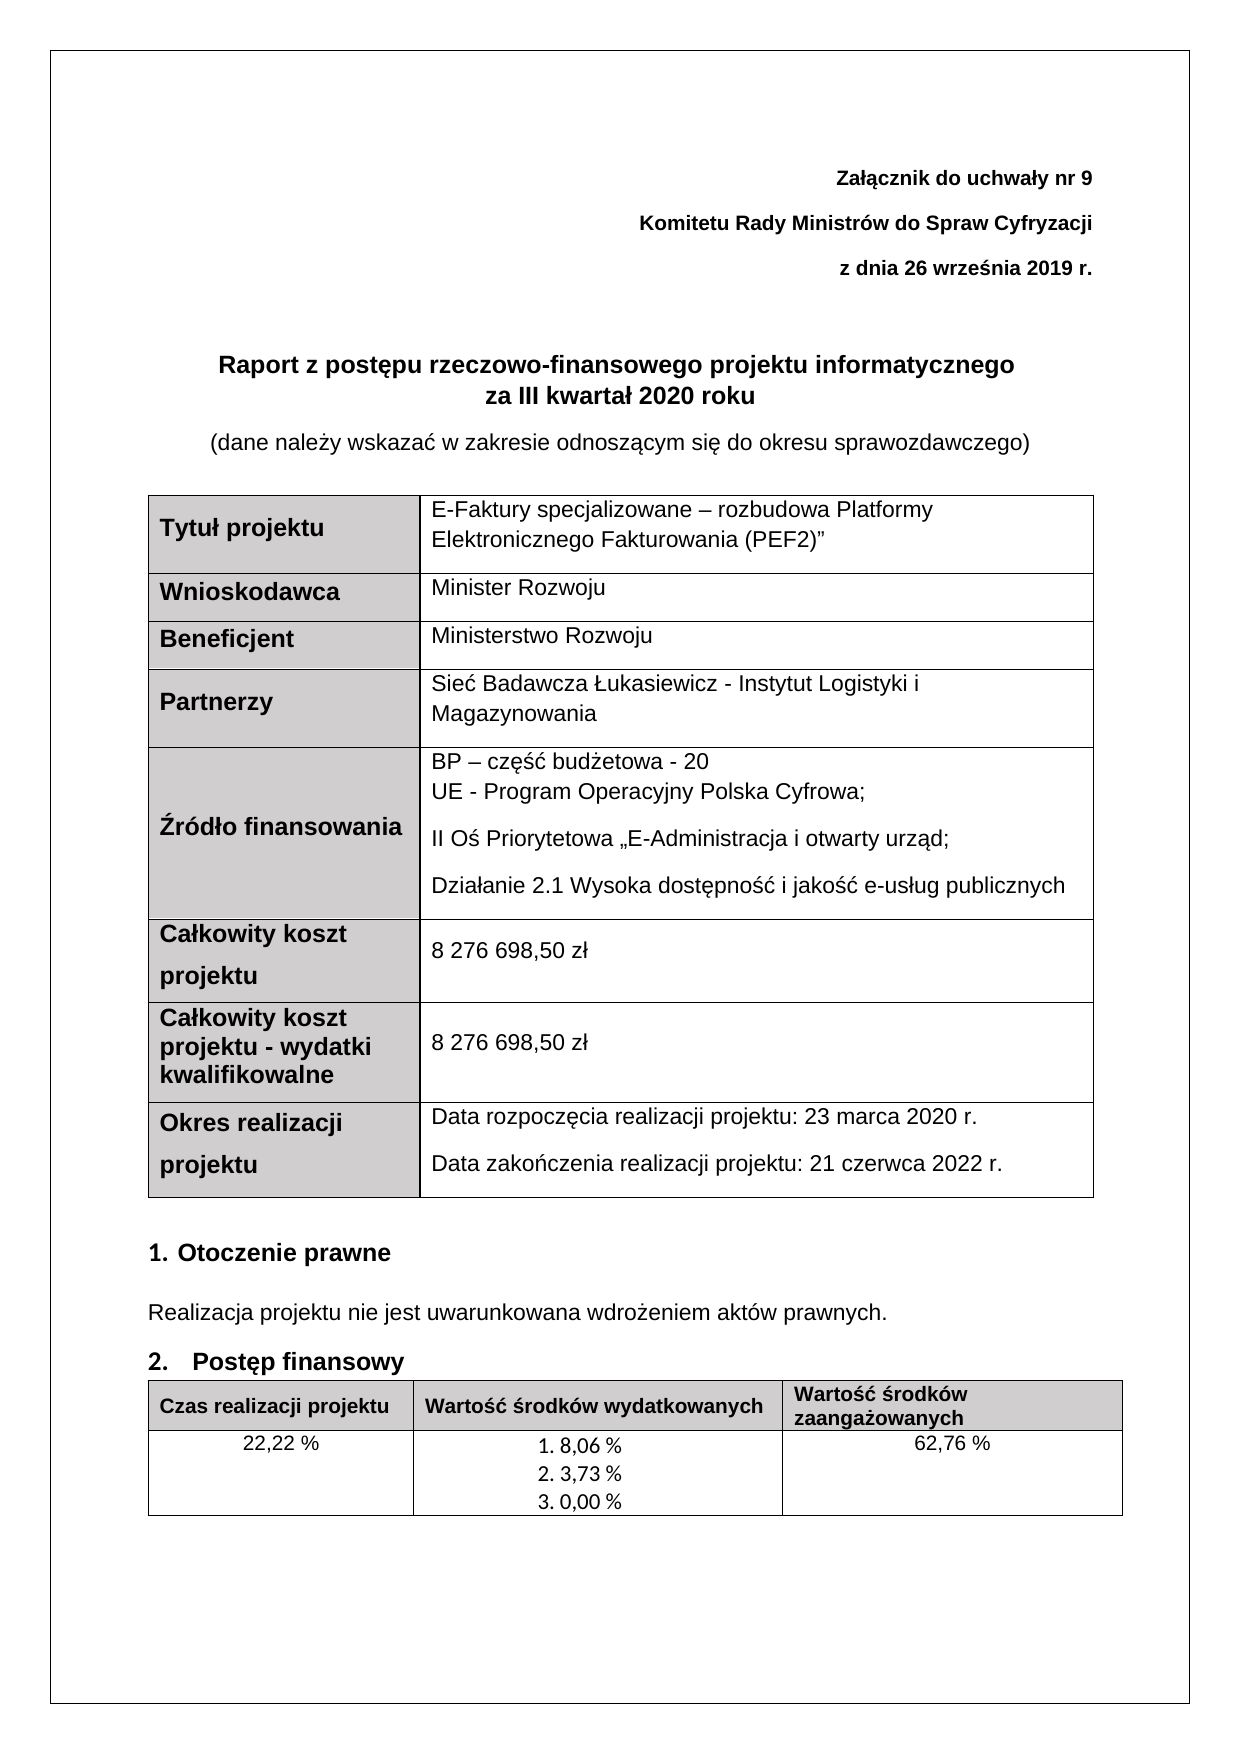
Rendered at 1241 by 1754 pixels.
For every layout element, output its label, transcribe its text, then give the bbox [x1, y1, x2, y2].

table_cell Źródło finansowania [149, 748, 419, 918]
table_cell 8 276 698,50 zł [421, 920, 1093, 1002]
table_cell Data rozpoczęcia realizacji projektu: 23 marca 2020 r. Data zakończenia realizacji projektu: 21 czerwca 2022 r. [421, 1103, 1093, 1197]
table_cell 1. 8,06 % 2. 3,73 % 3. 0,00 % [414, 1431, 782, 1515]
table_cell Beneficjent [149, 622, 419, 668]
table_cell Ministerstwo Rozwoju [421, 622, 1093, 668]
table_cell 22,22 % [149, 1431, 413, 1515]
table_header Wartość środków wydatkowanych [414, 1381, 782, 1430]
table_cell Minister Rozwoju [421, 574, 1093, 621]
table_cell BP – część budżetowa - 20 UE - Program Operacyjny Polska Cyfrowa; II Oś Priorytetowa „E-Administracja i otwarty urząd; Działanie 2.1 Wysoka dostępność i jakość e-usług publicznych [421, 748, 1093, 918]
subtitle Otoczenie prawne [148, 1235, 1063, 1268]
table_header Wartość środków zaangażowanych [783, 1381, 1122, 1430]
table_cell Partnerzy [149, 670, 419, 747]
table_header E-Faktury specjalizowane – rozbudowa Platformy Elektronicznego Fakturowania (PEF2)” [421, 496, 1093, 573]
table_cell Wnioskodawca [149, 574, 419, 621]
table_cell Całkowity koszt projektu [149, 920, 419, 1002]
text z dnia 26 września 2019 r. [148, 255, 1093, 279]
subtitle Postęp finansowy [148, 1344, 1093, 1377]
text Załącznik do uchwały nr 9 [148, 166, 1093, 190]
table_header Czas realizacji projektu [149, 1381, 413, 1430]
table_cell Sieć Badawcza Łukasiewicz - Instytut Logistyki i Magazynowania [421, 670, 1093, 747]
table_cell Okres realizacji projektu [149, 1103, 419, 1197]
text Komitetu Rady Ministrów do Spraw Cyfryzacji [148, 211, 1093, 235]
text (dane należy wskazać w zakresie odnoszącym się do okresu sprawozdawczego) [148, 428, 1093, 455]
table_header Tytuł projektu [149, 496, 419, 573]
text Realizacja projektu nie jest uwarunkowana wdrożeniem aktów prawnych. [148, 1271, 1093, 1326]
text Raport z postępu rzeczowo-finansowego projektu informatycznego za III kwartał 2020 roku [148, 350, 1093, 409]
table_cell Całkowity koszt projektu - wydatki kwalifikowalne [149, 1003, 419, 1102]
table_cell 8 276 698,50 zł [421, 1003, 1093, 1102]
table_cell 62,76 % [783, 1431, 1122, 1515]
